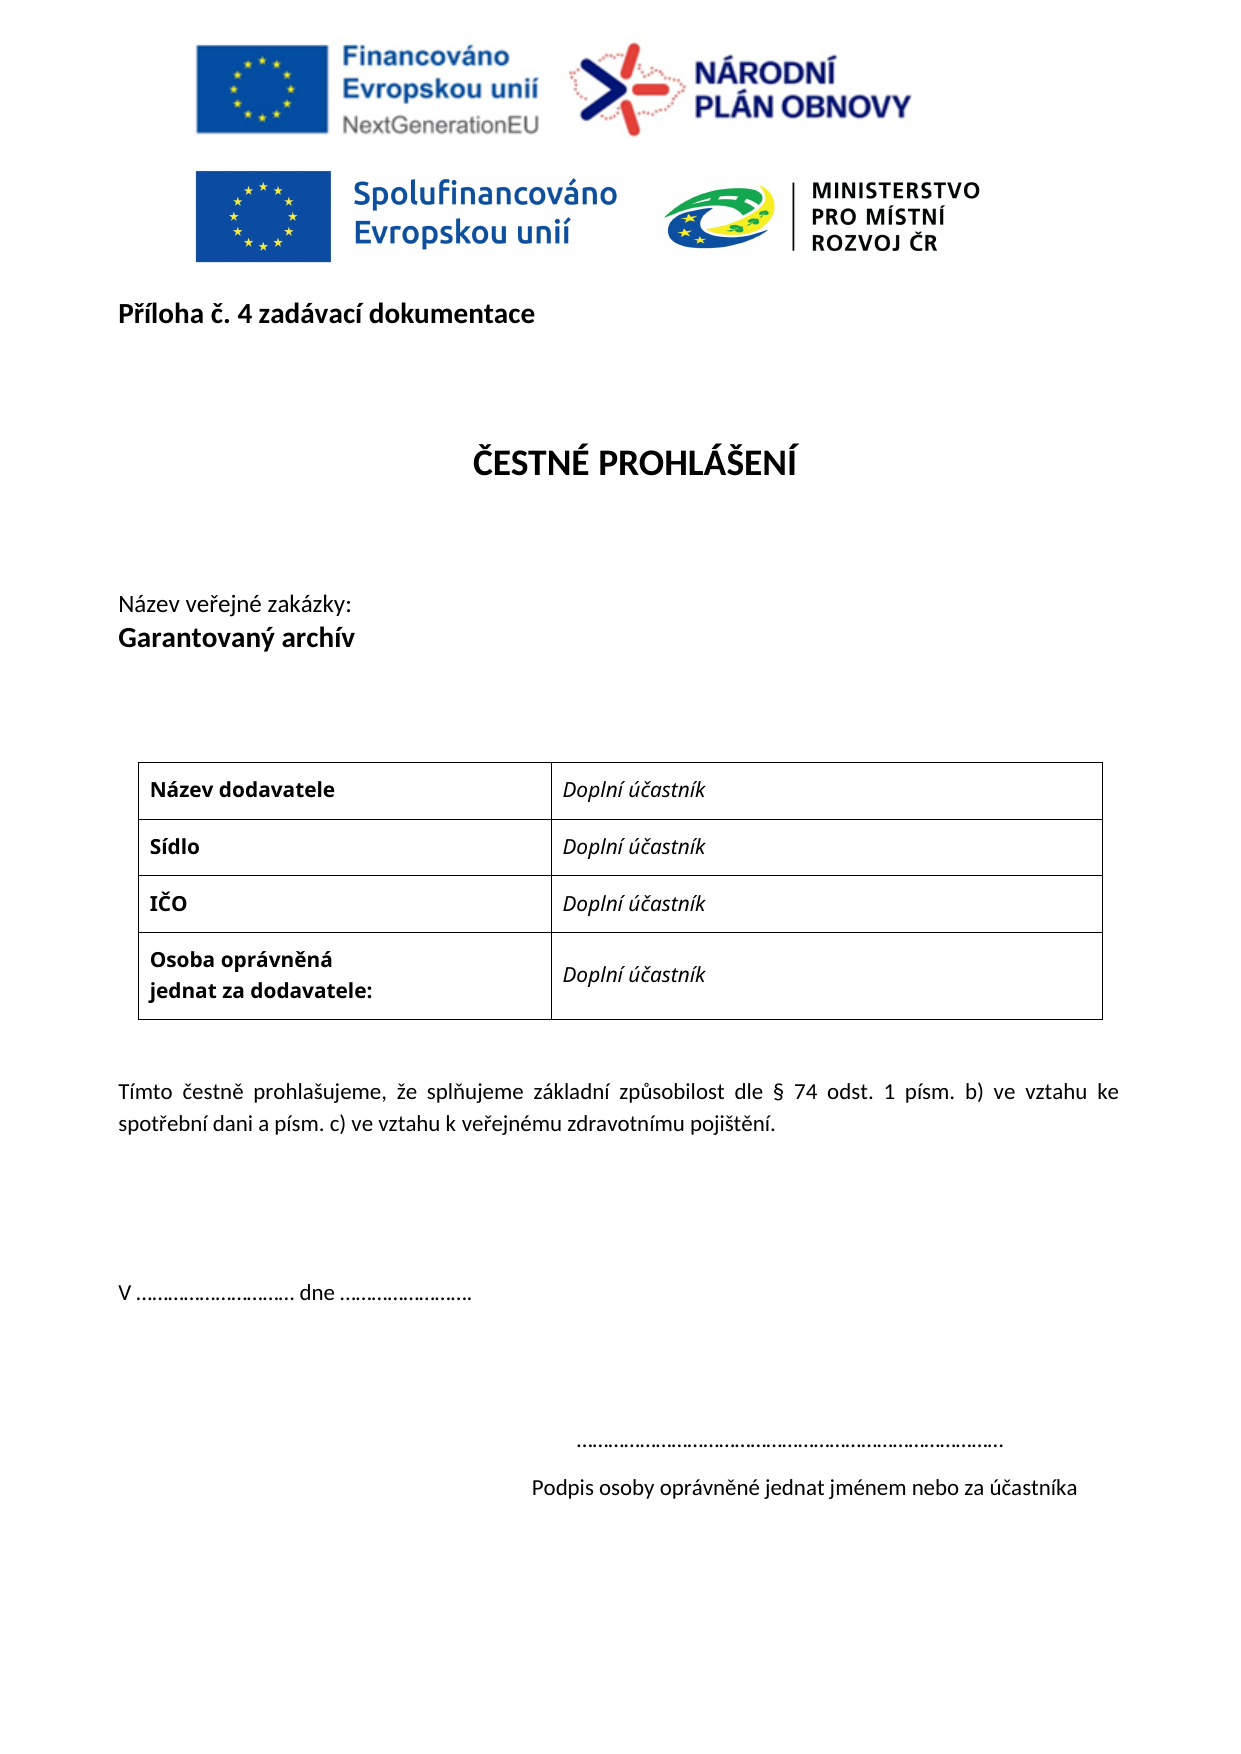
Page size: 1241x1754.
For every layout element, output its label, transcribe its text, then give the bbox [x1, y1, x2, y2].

text V ………………………… dne ……………………. [118, 1278, 1122, 1306]
table_cell Sídlo [139, 820, 551, 875]
picture [187, 13, 932, 161]
text Podpis osoby oprávněné jednat jménem nebo za účastníka [118, 1473, 1122, 1502]
table_header Název dodavatele [139, 763, 551, 818]
table_cell Osoba oprávněná jednat za dodavatele: [139, 933, 551, 1019]
text Název veřejné zakázky: [118, 588, 1122, 619]
text Příloha č. 4 zadávací dokumentace [118, 295, 1122, 331]
table_cell Doplní účastník [552, 933, 1102, 1019]
table_cell Doplní účastník [552, 876, 1102, 932]
table_cell Doplní účastník [552, 820, 1102, 875]
picture [193, 168, 986, 265]
text ……………………………………………………………………… [118, 1425, 1122, 1453]
table_cell IČO [139, 876, 551, 932]
text Tímto čestně prohlašujeme, že splňujeme základní způsobilost dle § 74 odst. 1 písm. b) ve vztahu ke spotřební dani a písm. c) ve vztahu k veřejnému zdravotnímu pojištění. [118, 1077, 1122, 1137]
text ČESTNÉ PROHLÁŠENÍ [148, 439, 1122, 485]
text Garantovaný archív [118, 619, 1122, 654]
table_header Doplní účastník [552, 763, 1102, 818]
